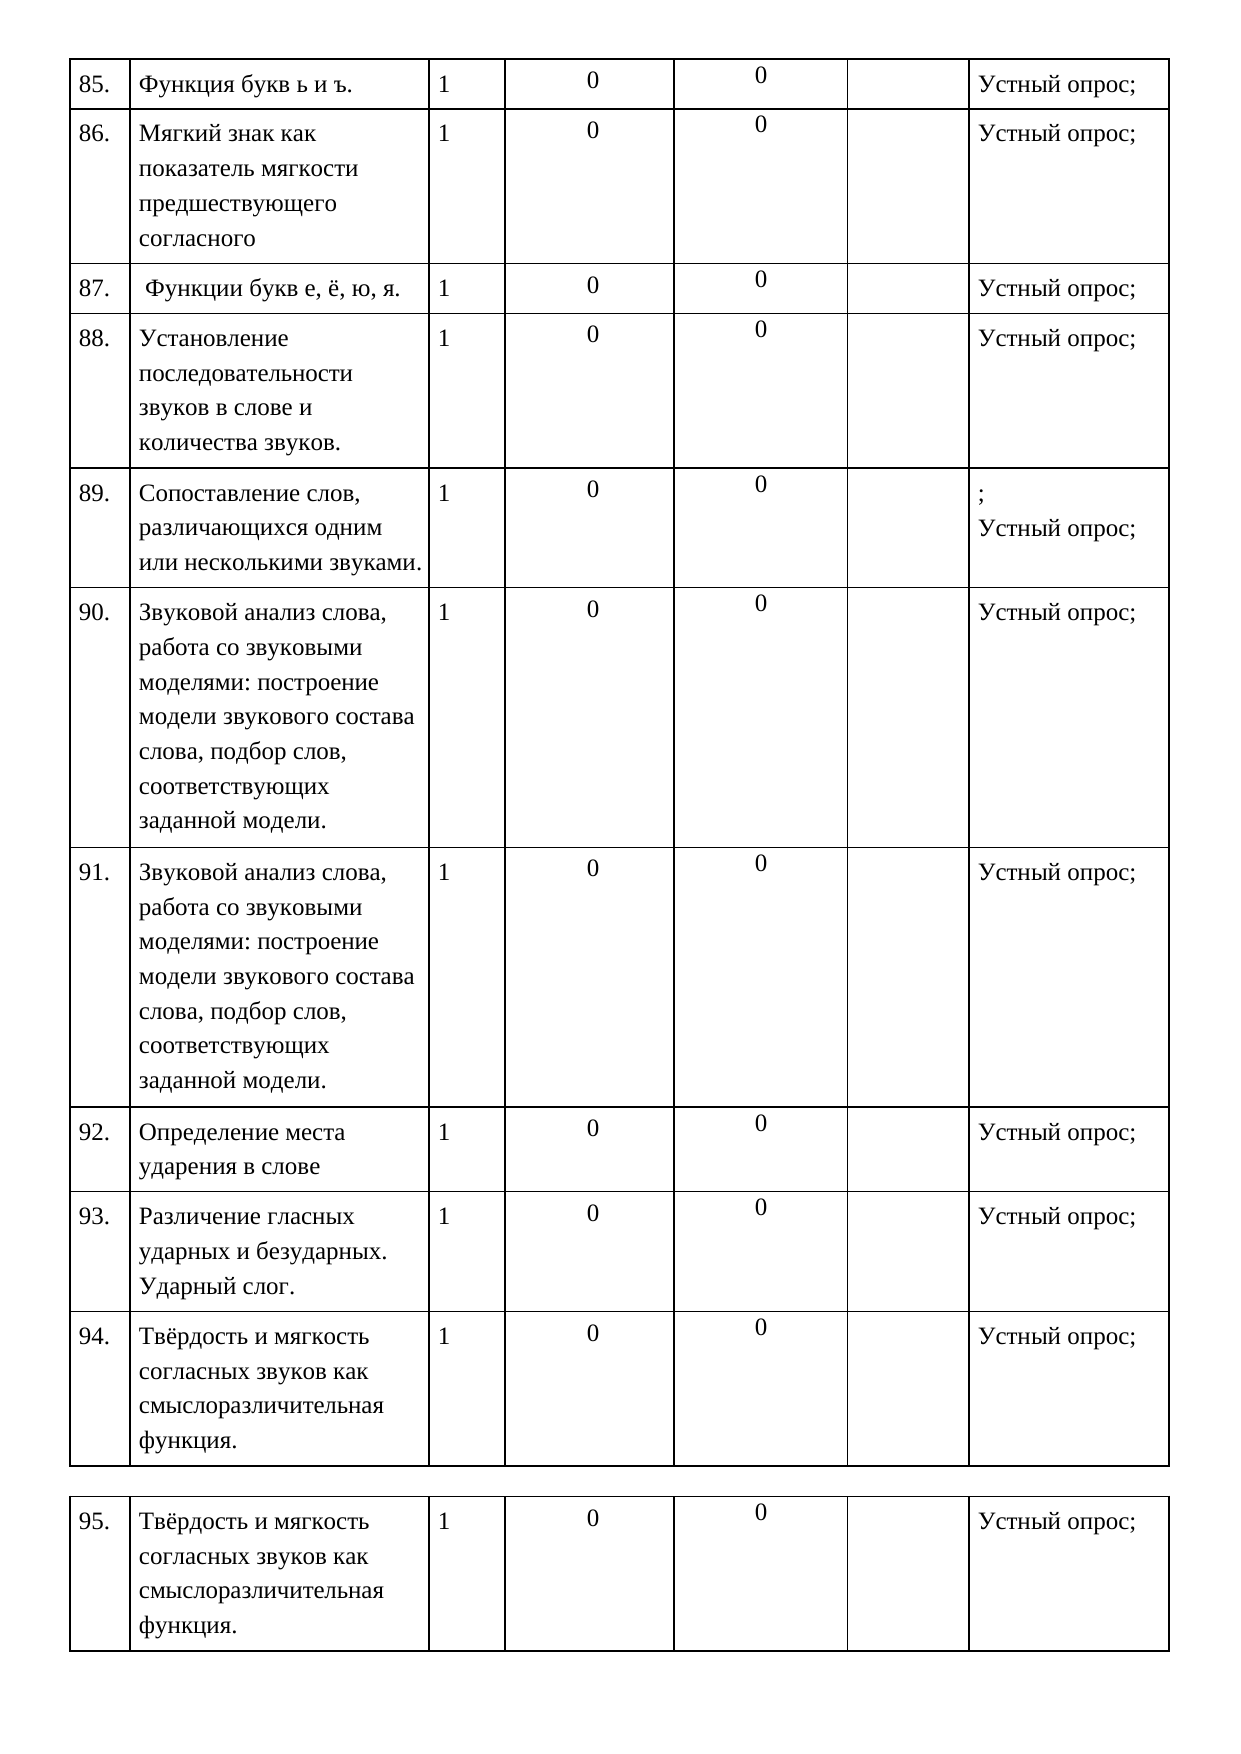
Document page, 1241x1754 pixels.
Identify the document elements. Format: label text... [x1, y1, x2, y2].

table_cell 0 [675, 588, 847, 846]
table_cell Устный опрос; [970, 314, 1168, 467]
table_cell 1 [430, 1192, 504, 1311]
table_cell Устный опрос; [970, 1192, 1168, 1311]
table_header 1 [430, 1497, 504, 1650]
table_cell Функции букв е, ё, ю, я. [131, 264, 428, 312]
table_cell 0 [675, 1192, 847, 1311]
table_cell 1 [430, 848, 504, 1106]
table_cell [848, 469, 968, 587]
table_cell [848, 110, 968, 263]
table_cell 86. [71, 110, 129, 263]
table_cell 0 [675, 469, 847, 587]
table_cell 88. [71, 314, 129, 467]
table_cell 1 [430, 314, 504, 467]
table_cell 0 [506, 469, 673, 587]
table_cell 1 [430, 588, 504, 846]
table_cell 92. [71, 1108, 129, 1191]
table_cell 0 [506, 848, 673, 1106]
table_cell Определение места ударения в слове [131, 1108, 428, 1191]
table_cell 1 [430, 60, 504, 108]
table_cell 0 [506, 1192, 673, 1311]
table_cell 93. [71, 1192, 129, 1311]
table_header 0 [506, 1497, 673, 1650]
table_cell Звуковой анализ слова, работа со звуковыми моделями: построение модели звукового состава слова, подбор слов, соответствующих заданной модели. [131, 588, 428, 846]
table_cell 1 [430, 1108, 504, 1191]
table_cell 85. [71, 60, 129, 108]
table_cell 87. [71, 264, 129, 312]
table_cell Устный опрос; [970, 264, 1168, 312]
table_cell 0 [675, 848, 847, 1106]
table_cell 0 [506, 60, 673, 108]
table_header [848, 1497, 968, 1650]
table_cell 0 [506, 264, 673, 312]
table_cell 91. [71, 848, 129, 1106]
table_cell 0 [506, 1312, 673, 1465]
table_cell Устный опрос; [970, 60, 1168, 108]
table_header Твёрдость и мягкость согласных звуков как смыслоразличительная функция. [131, 1497, 428, 1650]
table_cell 89. [71, 469, 129, 587]
table_cell 90. [71, 588, 129, 846]
table_cell 0 [506, 110, 673, 263]
table_cell 1 [430, 1312, 504, 1465]
table_cell Функция букв ь и ъ. [131, 60, 428, 108]
table_cell 0 [675, 264, 847, 312]
table_cell [848, 264, 968, 312]
table_cell Устный опрос; [970, 110, 1168, 263]
table_cell 1 [430, 110, 504, 263]
table_cell [848, 314, 968, 467]
table_cell 1 [430, 264, 504, 312]
table_cell 0 [506, 588, 673, 846]
table_cell Устный опрос; [970, 1312, 1168, 1465]
table_header 95. [71, 1497, 129, 1650]
table_header 0 [675, 1497, 847, 1650]
table_cell Устный опрос; [970, 848, 1168, 1106]
table_cell 0 [675, 110, 847, 263]
table_cell Сопоставление слов, различающихся одним или несколькими звуками. [131, 469, 428, 587]
table_cell 94. [71, 1312, 129, 1465]
table_cell Твёрдость и мягкость согласных звуков как смыслоразличительная функция. [131, 1312, 428, 1465]
table_cell 0 [675, 314, 847, 467]
table_cell 0 [675, 1108, 847, 1191]
table_cell 0 [675, 1312, 847, 1465]
table_cell Различение гласных ударных и безударных. Ударный слог. [131, 1192, 428, 1311]
table_cell 0 [506, 1108, 673, 1191]
table_header Устный опрос; [970, 1497, 1168, 1650]
table_cell [848, 1192, 968, 1311]
table_cell 0 [506, 314, 673, 467]
table_cell [848, 1312, 968, 1465]
table_cell [848, 1108, 968, 1191]
table_cell ; Устный опрос; [970, 469, 1168, 587]
table_cell Мягкий знак как показатель мягкости предшествующего согласного [131, 110, 428, 263]
table_cell [848, 60, 968, 108]
table_cell 0 [675, 60, 847, 108]
table_cell Устный опрос; [970, 588, 1168, 846]
table_cell Установление последовательности звуков в слове и количества звуков. [131, 314, 428, 467]
table_cell 1 [430, 469, 504, 587]
table_cell [848, 588, 968, 846]
table_cell Звуковой анализ слова, работа со звуковыми моделями: построение модели звукового состава слова, подбор слов, соответствующих заданной модели. [131, 848, 428, 1106]
table_cell Устный опрос; [970, 1108, 1168, 1191]
table_cell [848, 848, 968, 1106]
